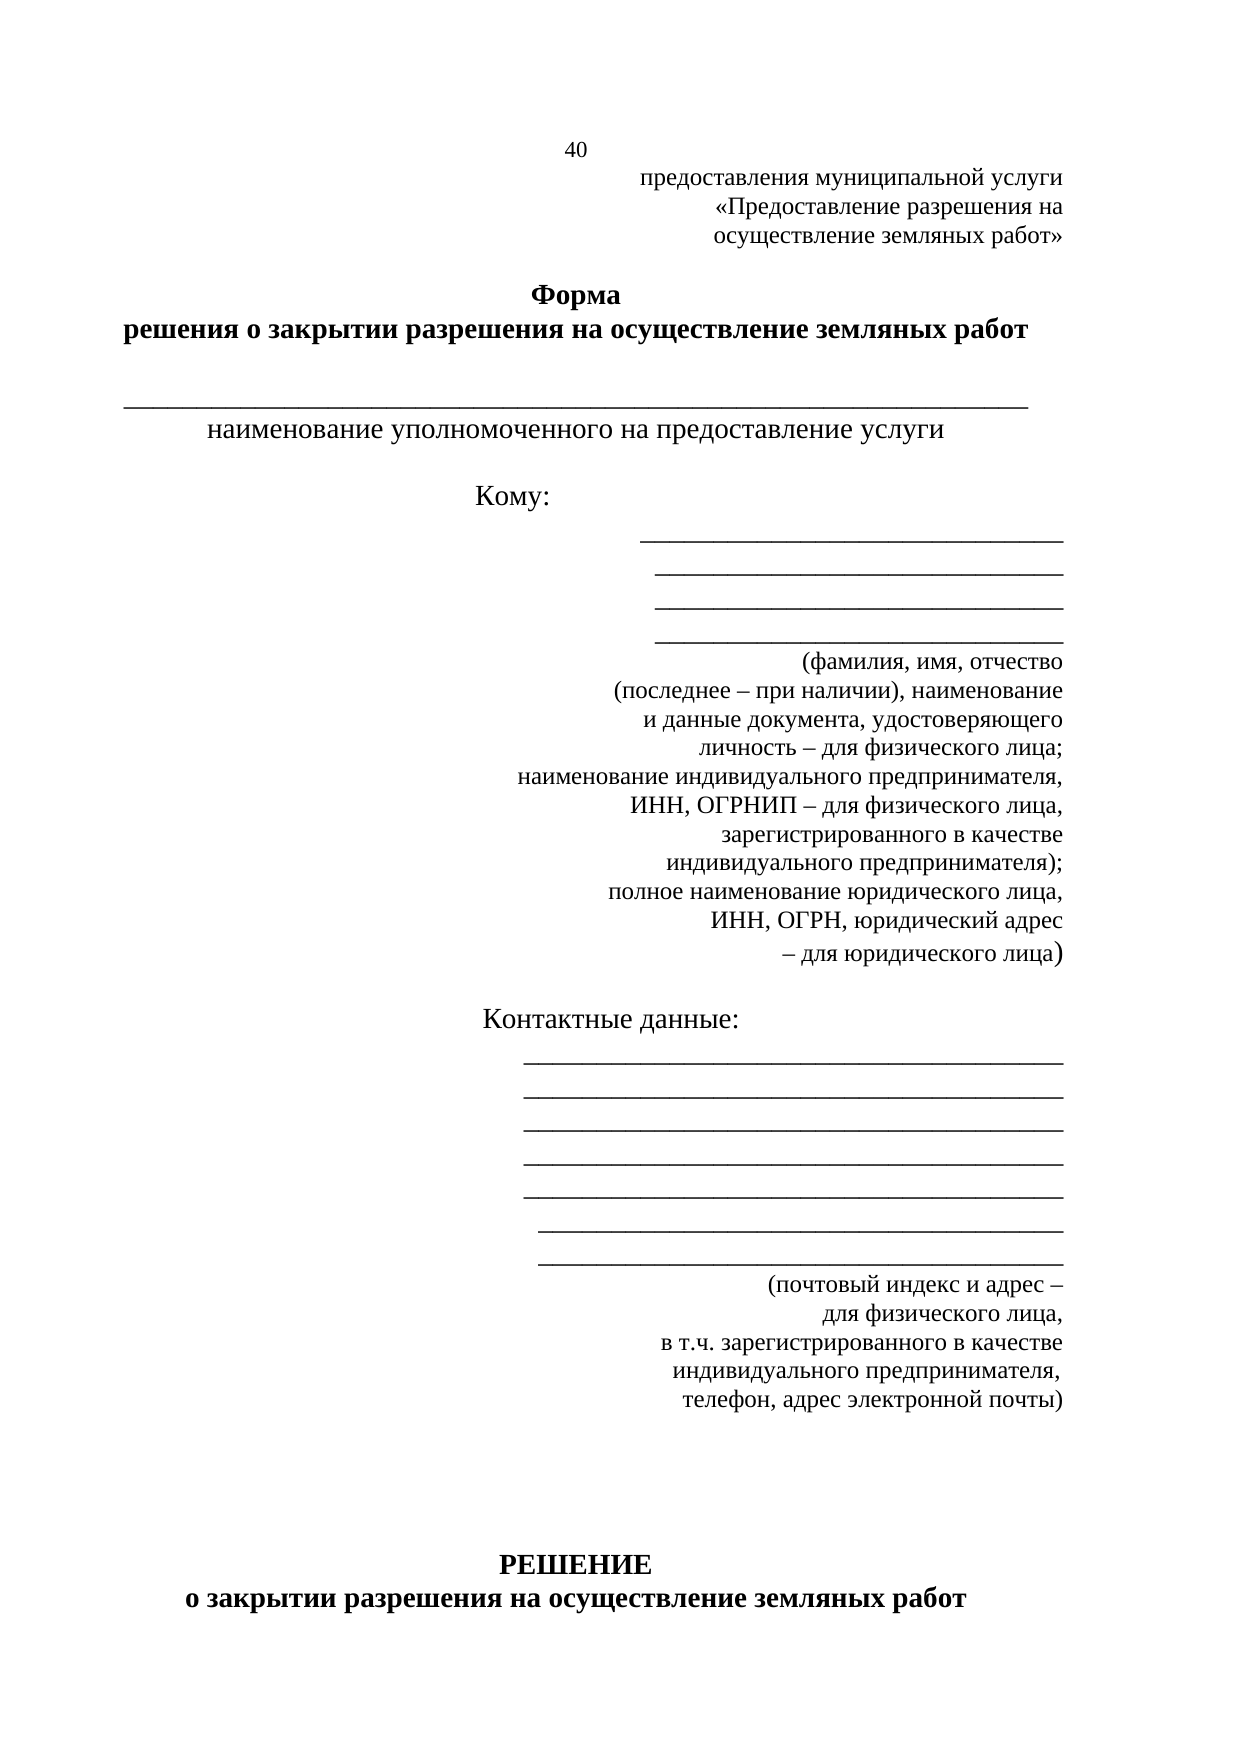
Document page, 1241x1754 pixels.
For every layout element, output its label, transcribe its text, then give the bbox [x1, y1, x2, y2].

text и данные документа, удостоверяющего [88, 704, 1063, 732]
text ИНН, ОГРНИП – для физического лица, [88, 790, 1063, 819]
text ____________________________ [88, 579, 1063, 613]
text телефон, адрес электронной почты) [88, 1384, 1063, 1413]
text ИНН, ОГРН, юридический адрес [88, 905, 1063, 934]
text _____________________________________ [88, 1068, 1063, 1101]
text о закрытии разрешения на осуществление земляных работ [88, 1581, 1063, 1614]
text (фамилия, имя, отчество (последнее – при наличии), наименование [88, 646, 1063, 704]
text наименование индивидуального предпринимателя, [88, 761, 1063, 790]
text индивидуального предпринимателя, [88, 1355, 1063, 1384]
text ____________________________ [88, 613, 1063, 646]
text ____________________________________ [88, 1236, 1063, 1269]
text для физического лица, [88, 1298, 1063, 1327]
text Кому: [88, 478, 1063, 512]
text полное наименование юридического лица, [88, 876, 1063, 905]
text зарегистрированного в качестве [88, 819, 1063, 847]
text осуществление земляных работ» [88, 220, 1063, 248]
text _____________________________________ [88, 1168, 1063, 1202]
text _____________________________________ [88, 1101, 1063, 1135]
text _____________________________________ [88, 1135, 1063, 1168]
text ______________________________________________________________ [88, 378, 1063, 411]
text личность – для физического лица; [88, 732, 1063, 761]
text наименование уполномоченного на предоставление услуги [88, 411, 1063, 445]
text индивидуального предпринимателя); [88, 847, 1063, 876]
text – для юридического лица) [88, 934, 1063, 967]
text Контактные данные: [88, 1001, 1063, 1034]
text ____________________________ [88, 546, 1063, 579]
text (почтовый индекс и адрес – [88, 1269, 1063, 1298]
text в т.ч. зарегистрированного в качестве [88, 1327, 1063, 1355]
text _____________________________________ [88, 1034, 1063, 1068]
text _____________________________ [88, 512, 1063, 546]
text решения о закрытии разрешения на осуществление земляных работ [88, 311, 1063, 344]
text «Предоставление разрешения на [88, 191, 1063, 220]
text ____________________________________ [88, 1202, 1063, 1236]
text Форма [88, 277, 1063, 311]
text предоставления муниципальной услуги [88, 162, 1063, 191]
text РЕШЕНИЕ [88, 1547, 1063, 1581]
